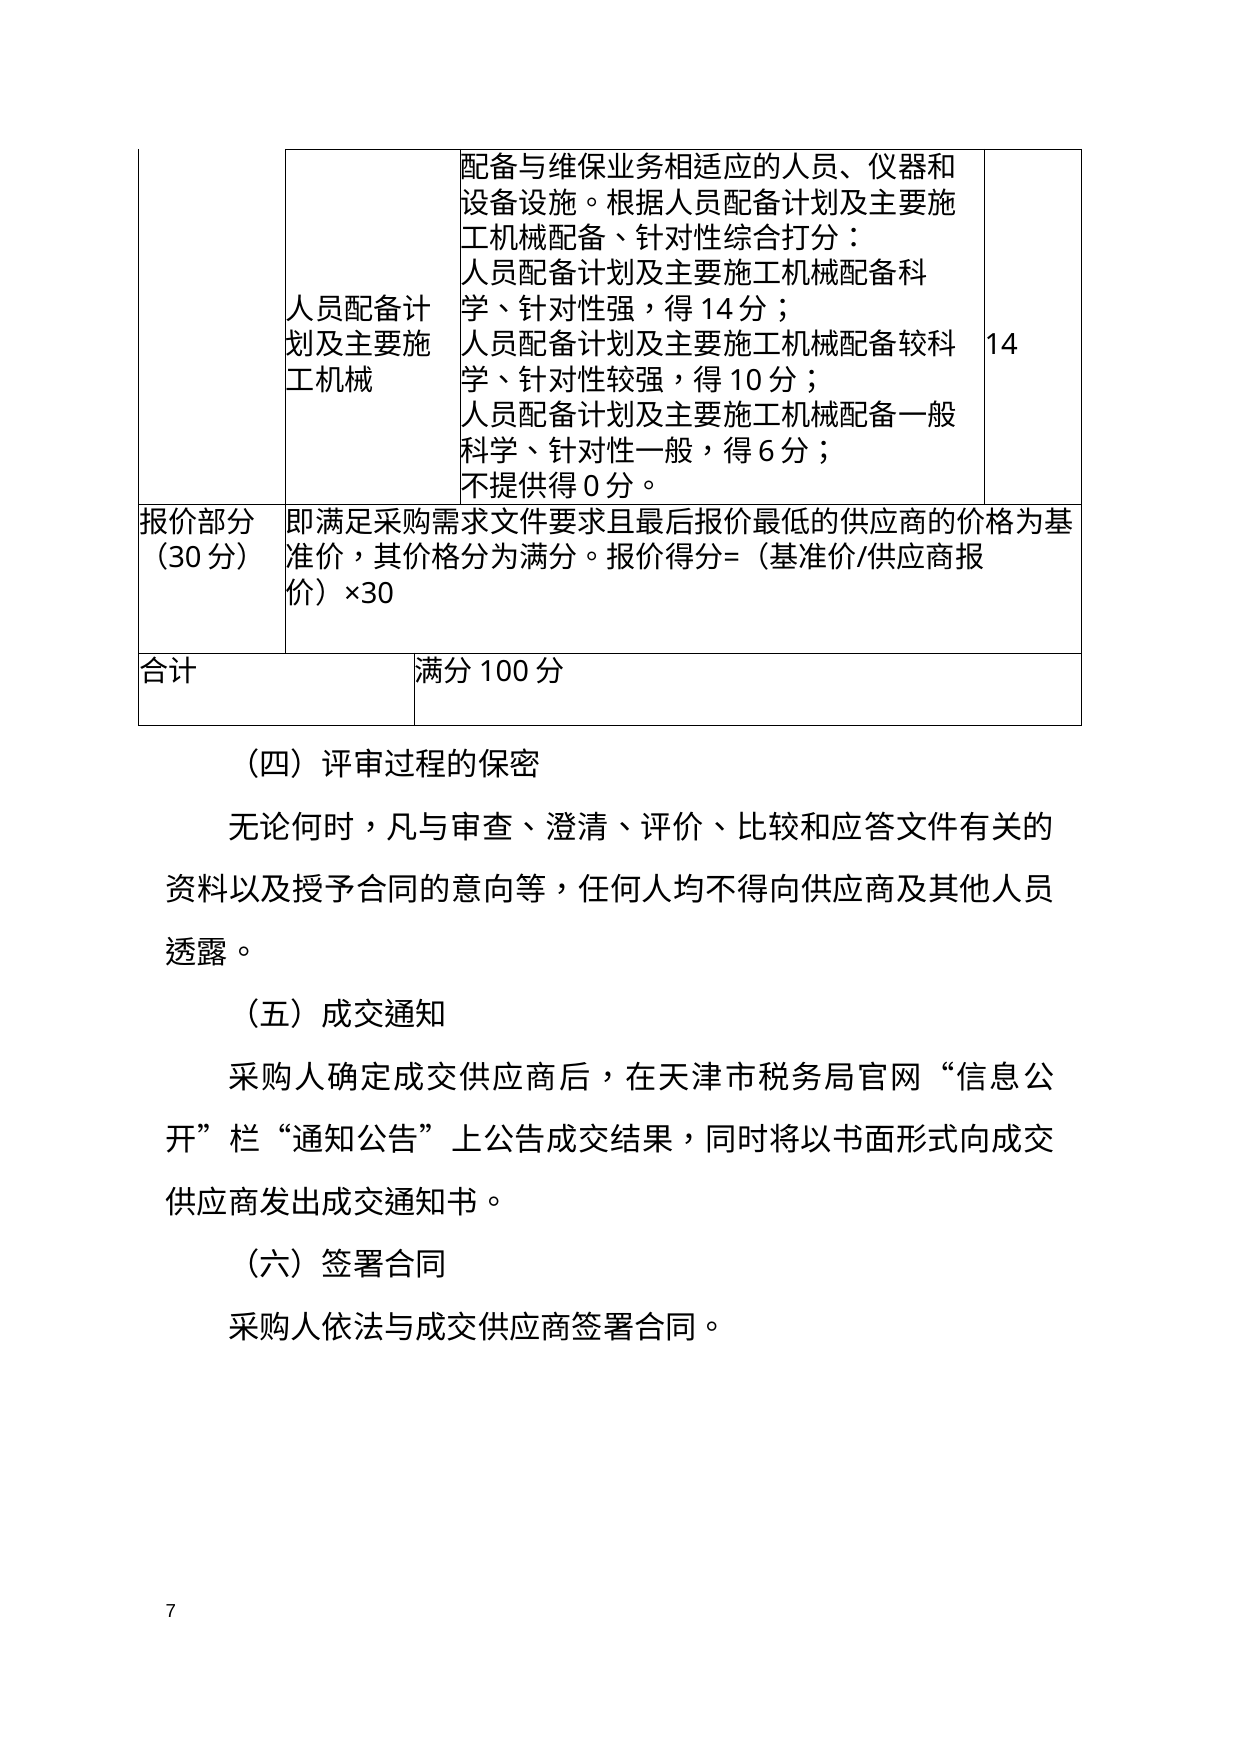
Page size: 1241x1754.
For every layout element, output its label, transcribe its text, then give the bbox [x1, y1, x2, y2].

table_cell 即满足采购需求文件要求且最后报价最低的供应商的价格为基准价，其价格分为满分。报价得分=（基准价/供应商报价）×30 [286, 505, 1081, 652]
text （四）评审过程的保密 [165, 726, 1054, 788]
table_cell 人员配备计划及主要施工机械 [286, 150, 460, 503]
table_cell 14 [985, 150, 1081, 503]
table_cell 合计 [139, 654, 414, 725]
table_cell 报价部分 （30分） [139, 505, 285, 652]
text 无论何时，凡与审查、澄清、评价、比较和应答文件有关的资料以及授予合同的意向等，任何人均不得向供应商及其他人员透露。 [165, 788, 1054, 976]
table_cell 满分100分 [415, 654, 1081, 725]
text （六）签署合同 [165, 1226, 1054, 1288]
table_cell 配备与维保业务相适应的人员、仪器和设备设施。根据人员配备计划及主要施工机械配备、针对性综合打分： 人员配备计划及主要施工机械配备科学、针对性强，得14分； 人员配备计划及主要施工机械配备较科学、针对性较强，得10分； 人员配备计划及主要施工机械配备一般科学、针对性一般，得6分； 不提供得0分。 [461, 150, 984, 503]
text （五）成交通知 [165, 976, 1054, 1038]
text 采购人依法与成交供应商签署合同。 [165, 1288, 1054, 1351]
text 采购人确定成交供应商后，在天津市税务局官网“信息公开”栏“通知公告”上公告成交结果，同时将以书面形式向成交供应商发出成交通知书。 [165, 1038, 1054, 1226]
